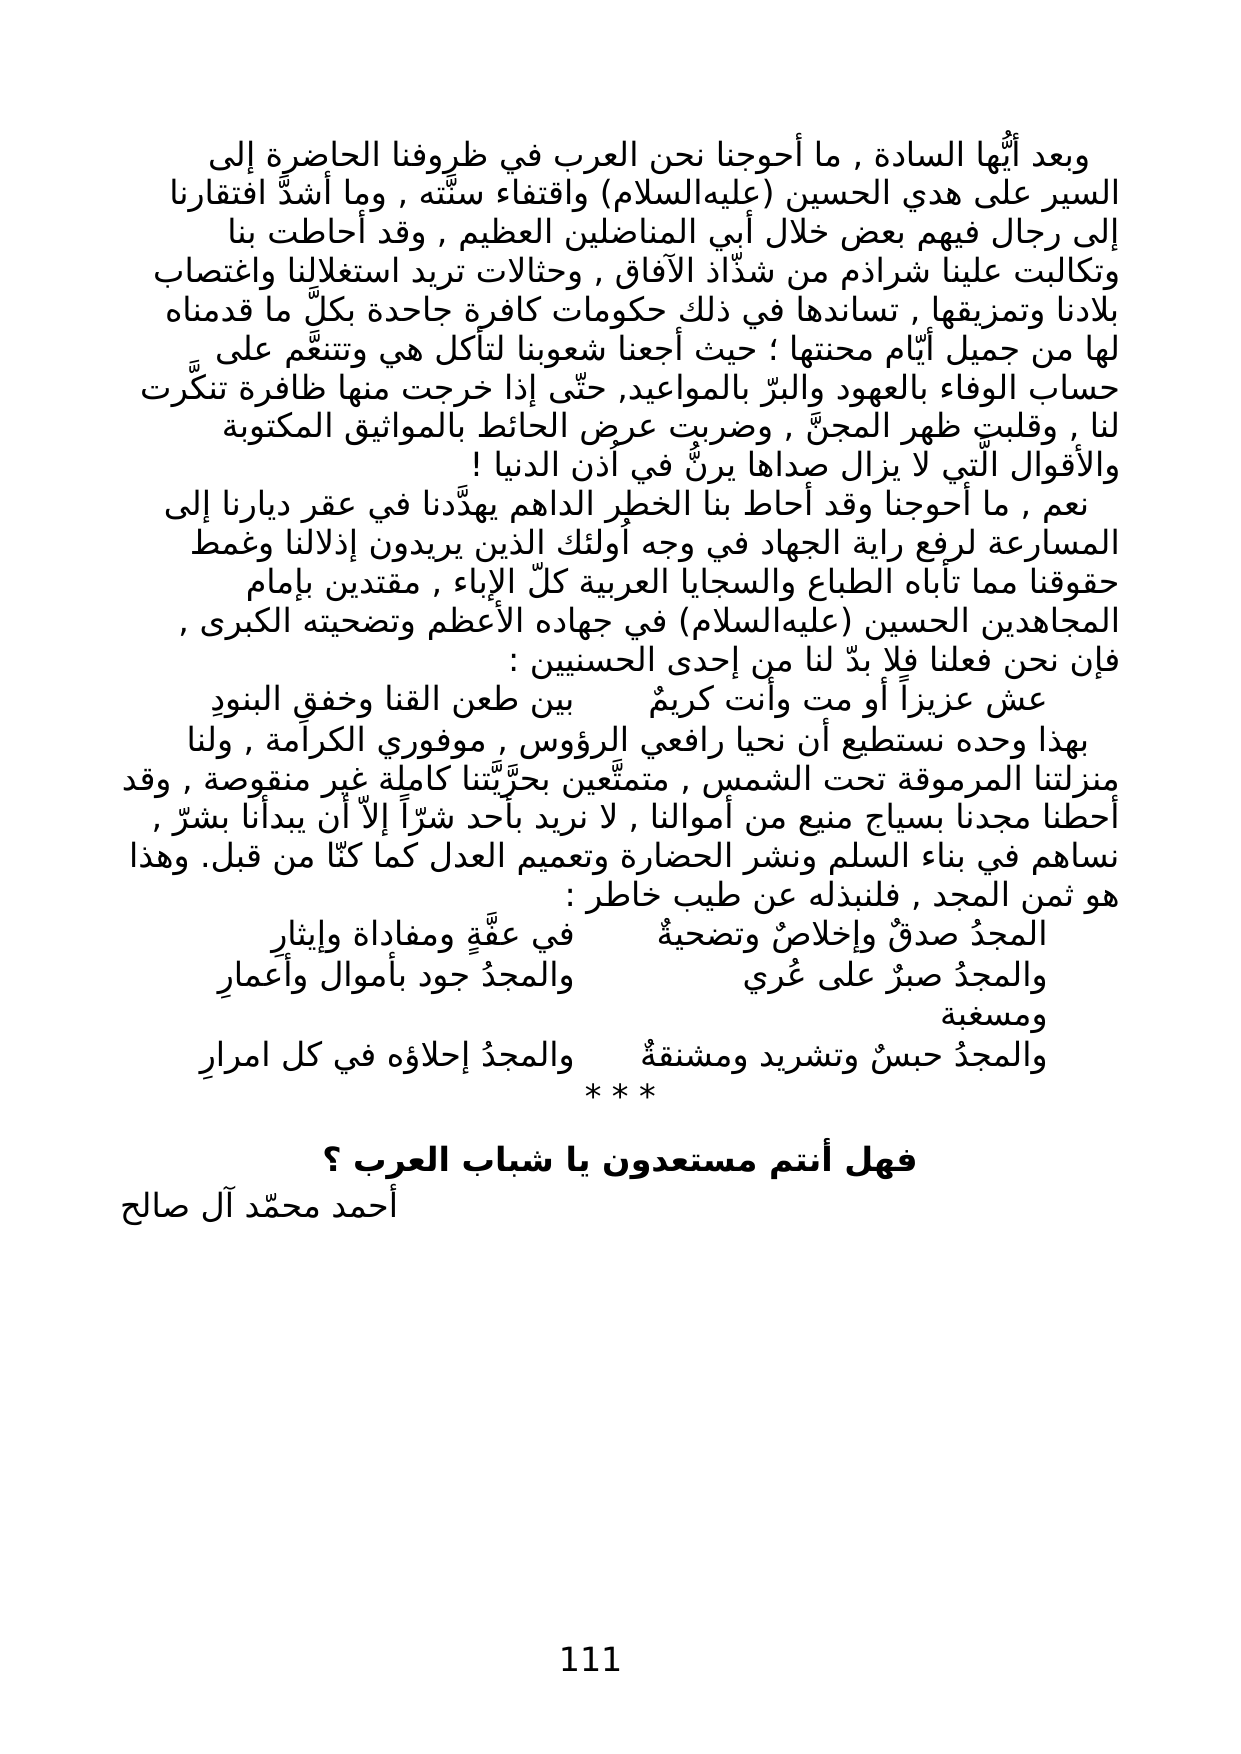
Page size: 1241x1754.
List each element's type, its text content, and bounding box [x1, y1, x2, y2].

text * * * [120, 1077, 1120, 1116]
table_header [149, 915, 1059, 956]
text فهل أنتم مستعدون يا شباب العرب ؟ [120, 1141, 1120, 1180]
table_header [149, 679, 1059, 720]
text وبعد أيُّها السادة , ما أحوجنا نحن العرب في ظروفنا الحاضرة إلى السير على هدي الحسين (عليه‌السلام) واقتفاء سنَّته , وما أشدَّ افتقارنا إلى رجال فيهم بعض خلال أبي المناضلين العظيم , وقد أحاطت بنا وتكالبت علينا شراذم من شذّاذ الآفاق , وحثالات تريد استغلالنا واغتصاب بلادنا وتمزيقها , تساندها في ذلك حكومات كافرة جاحدة بكلَّ ما قدمناه لها من جميل أيّام محنتها ؛ حيث أجعنا شعوبنا لتأكل هي وتتنعَّم على حساب الوفاء بالعهود والبرّ بالمواعيد, حتّى إذا خرجت منها ظافرة تنكَّرت لنا , وقلبت ظهر المجنَّ , وضربت عرض الحائط بالمواثيق المكتوبة والأقوال الَّتي لا يزال صداها يرنُّ في اُذن الدنيا ! [120, 135, 1120, 485]
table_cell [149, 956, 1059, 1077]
text أحمد محمّد آل صالح [120, 1186, 1120, 1225]
text بهذا وحده نستطيع أن نحيا رافعي الرؤوس , موفوري الكرامة , ولنا منزلتنا المرموقة تحت الشمس , متمتَّعين بحرَّيَّتنا كاملة غير منقوصة , وقد أحطنا مجدنا بسياج منيع من أموالنا , لا نريد بأحد شرّاً إلاّ أن يبدأنا بشرّ , نساهم في بناء السلم ونشر الحضارة وتعميم العدل كما كنّا من قبل. وهذا هو ثمن المجد , فلنبذله عن طيب خاطر : [120, 720, 1120, 914]
text نعم , ما أحوجنا وقد أحاط بنا الخطر الداهم يهدَّدنا في عقر ديارنا إلى المسارعة لرفع راية الجهاد في وجه اُولئك الذين يريدون إذلالنا وغمط حقوقنا مما تأباه الطباع والسجايا العربية كلّ الإباء , مقتدين بإمام المجاهدين الحسين (عليه‌السلام) في جهاده الأعظم وتضحيته الكبرى , فإن نحن فعلنا فلا بدّ لنا من إحدى الحسنيين : [120, 485, 1120, 679]
